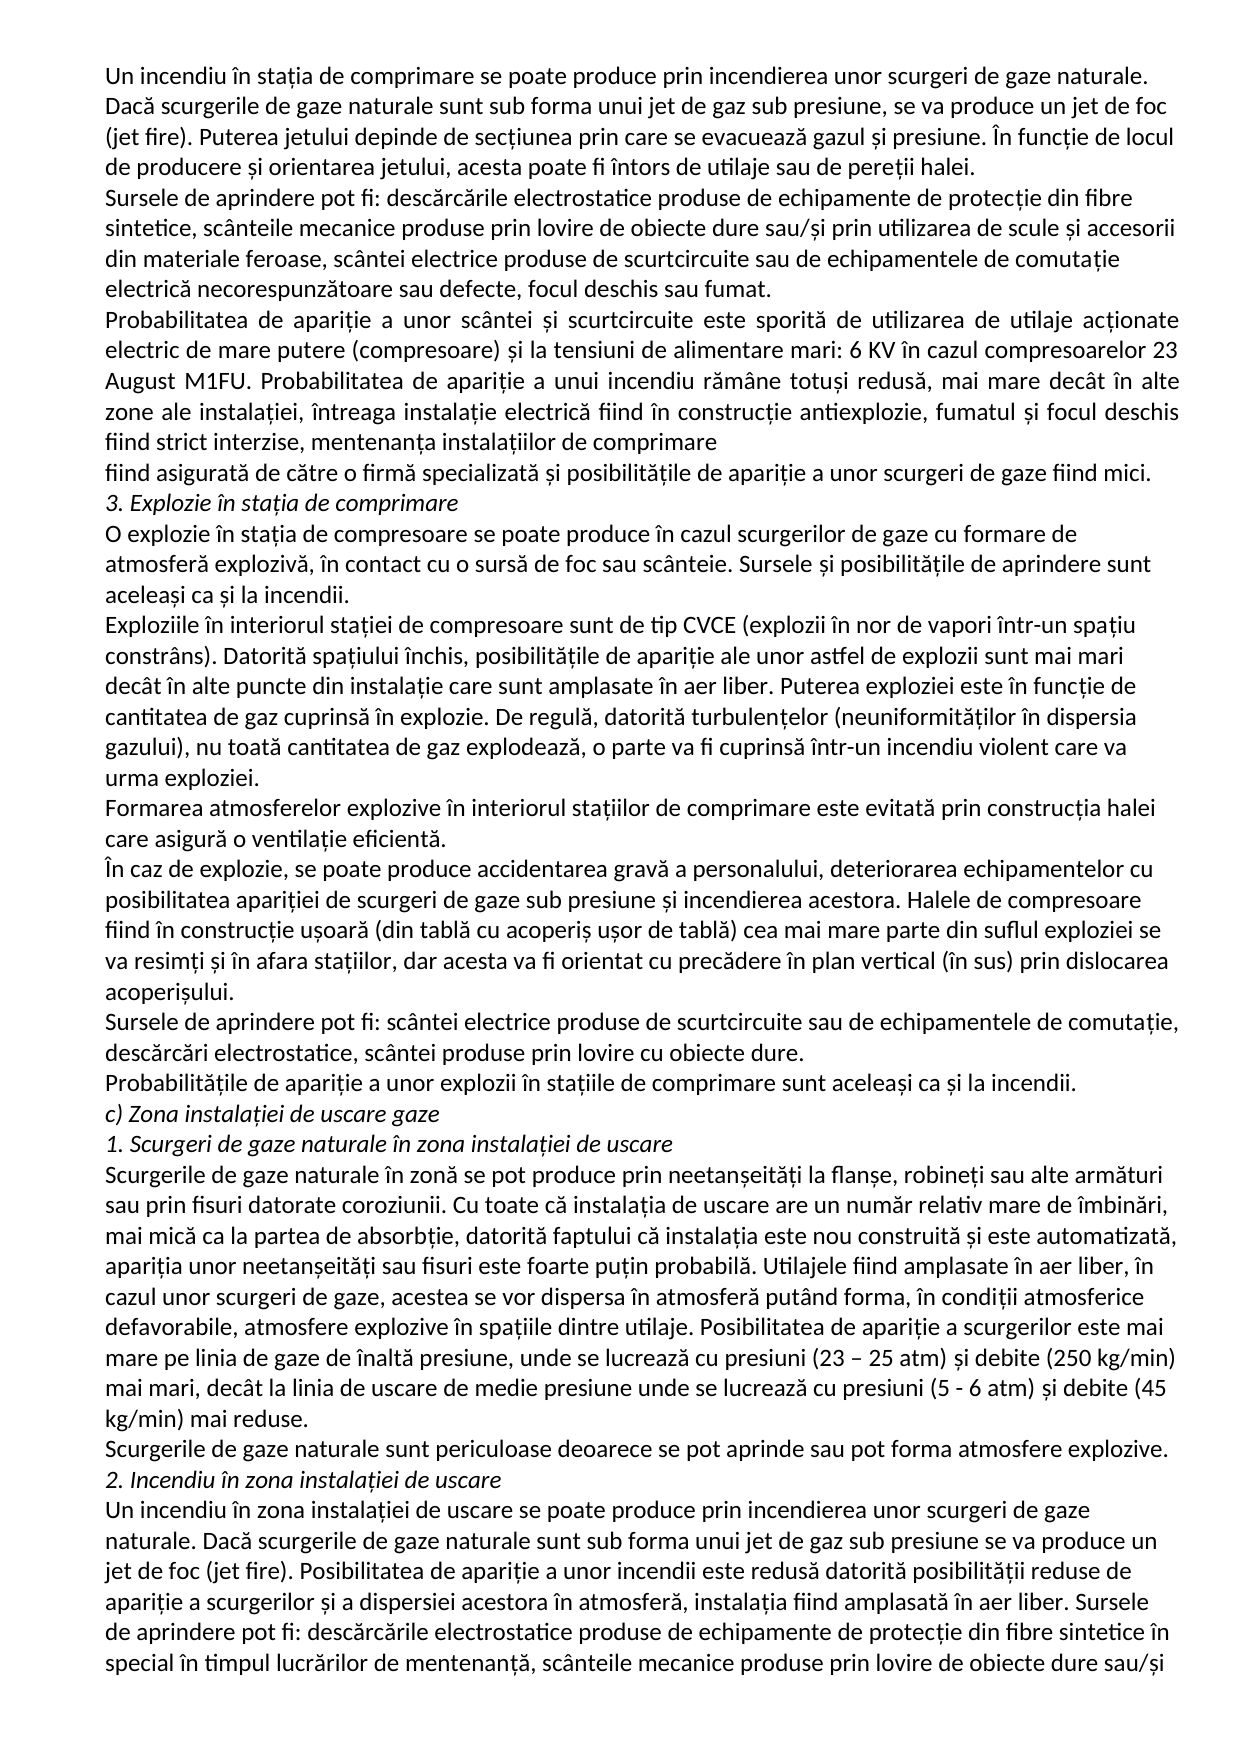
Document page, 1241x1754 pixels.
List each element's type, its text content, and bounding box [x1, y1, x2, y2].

text În caz de explozie, se poate produce accidentarea gravă a personalului, deteriorarea echipamentelor cu posibilitatea apariţiei de scurgeri de gaze sub presiune şi incendierea acestora. Halele de compresoare fiind în construcţie uşoară (din tablă cu acoperiş uşor de tablă) cea mai mare parte din suflul exploziei se va resimţi şi în afara staţiilor, dar acesta va fi orientat cu precădere în plan vertical (în sus) prin dislocarea acoperişului. [105, 853, 1180, 1006]
text Sursele de aprindere pot fi: descărcările electrostatice produse de echipamente de protecţie din fibre sintetice, scânteile mecanice produse prin lovire de obiecte dure sau/şi prin utilizarea de scule şi accesorii din materiale feroase, scântei electrice produse de scurtcircuite sau de echipamentele de comutaţie electrică necorespunzătoare sau defecte, focul deschis sau fumat. [105, 182, 1180, 304]
text Scurgerile de gaze naturale sunt periculoase deoarece se pot aprinde sau pot forma atmosfere explozive. [105, 1433, 1180, 1464]
text fiind asigurată de către o firmă specializată şi posibilităţile de apariţie a unor scurgeri de gaze fiind mici. [105, 457, 1180, 487]
text 1. Scurgeri de gaze naturale în zona instalaţiei de uscare [105, 1128, 1180, 1159]
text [105, 1494, 1180, 1678]
text Exploziile în interiorul staţiei de compresoare sunt de tip CVCE (explozii în nor de vapori într-un spaţiu constrâns). Datorită spaţiului închis, posibilităţile de apariţie ale unor astfel de explozii sunt mai mari decât în alte puncte din instalaţie care sunt amplasate în aer liber. Puterea exploziei este în funcţie de cantitatea de gaz cuprinsă în explozie. De regulă, datorită turbulenţelor (neuniformităţilor în dispersia gazului), nu toată cantitatea de gaz explodează, o parte va fi cuprinsă într-un incendiu violent care va urma exploziei. [105, 609, 1180, 792]
text Sursele de aprindere pot fi: scântei electrice produse de scurtcircuite sau de echipamentele de comutaţie, descărcări electrostatice, scântei produse prin lovire cu obiecte dure. [105, 1006, 1180, 1067]
text c) Zona instalaţiei de uscare gaze [105, 1098, 1180, 1128]
text Formarea atmosferelor explozive în interiorul staţiilor de comprimare este evitată prin construcţia halei care asigură o ventilaţie eficientă. [105, 792, 1180, 853]
text Un incendiu în staţia de comprimare se poate produce prin incendierea unor scurgeri de gaze naturale. Dacă scurgerile de gaze naturale sunt sub forma unui jet de gaz sub presiune, se va produce un jet de foc (jet fire). Puterea jetului depinde de secţiunea prin care se evacuează gazul şi presiune. În funcţie de locul de producere şi orientarea jetului, acesta poate fi întors de utilaje sau de pereţii halei. [105, 60, 1180, 182]
text 2. Incendiu în zona instalaţiei de uscare [105, 1464, 1180, 1494]
text Scurgerile de gaze naturale în zonă se pot produce prin neetanşeităţi la flanşe, robineţi sau alte armături sau prin fisuri datorate coroziunii. Cu toate că instalaţia de uscare are un număr relativ mare de îmbinări, mai mică ca la partea de absorbţie, datorită faptului că instalaţia este nou construită şi este automatizată, apariţia unor neetanşeităţi sau fisuri este foarte puţin probabilă. Utilajele fiind amplasate în aer liber, în cazul unor scurgeri de gaze, acestea se vor dispersa în atmosferă putând forma, în condiţii atmosferice defavorabile, atmosfere explozive în spaţiile dintre utilaje. Posibilitatea de apariţie a scurgerilor este mai mare pe linia de gaze de înaltă presiune, unde se lucrează cu presiuni (23 – 25 atm) şi debite (250 kg/min) mai mari, decât la linia de uscare de medie presiune unde se lucrează cu presiuni (5 - 6 atm) şi debite (45 kg/min) mai reduse. [105, 1159, 1180, 1433]
text 3. Explozie în staţia de comprimare [105, 487, 1180, 518]
text Probabilităţile de apariţie a unor explozii în staţiile de comprimare sunt aceleaşi ca şi la incendii. [105, 1067, 1180, 1098]
text O explozie în staţia de compresoare se poate produce în cazul scurgerilor de gaze cu formare de atmosferă explozivă, în contact cu o sursă de foc sau scânteie. Sursele şi posibilităţile de aprindere sunt aceleaşi ca şi la incendii. [105, 518, 1180, 609]
text Probabilitatea de apariţie a unor scântei şi scurtcircuite este sporită de utilizarea de utilaje acţionate electric de mare putere (compresoare) şi la tensiuni de alimentare mari: 6 KV în cazul compresoarelor 23 August M1FU. Probabilitatea de apariţie a unui incendiu rămâne totuşi redusă, mai mare decât în alte zone ale instalaţiei, întreaga instalaţie electrică fiind în construcţie antiexplozie, fumatul şi focul deschis fiind strict interzise, mentenanţa instalaţiilor de comprimare [105, 304, 1180, 457]
